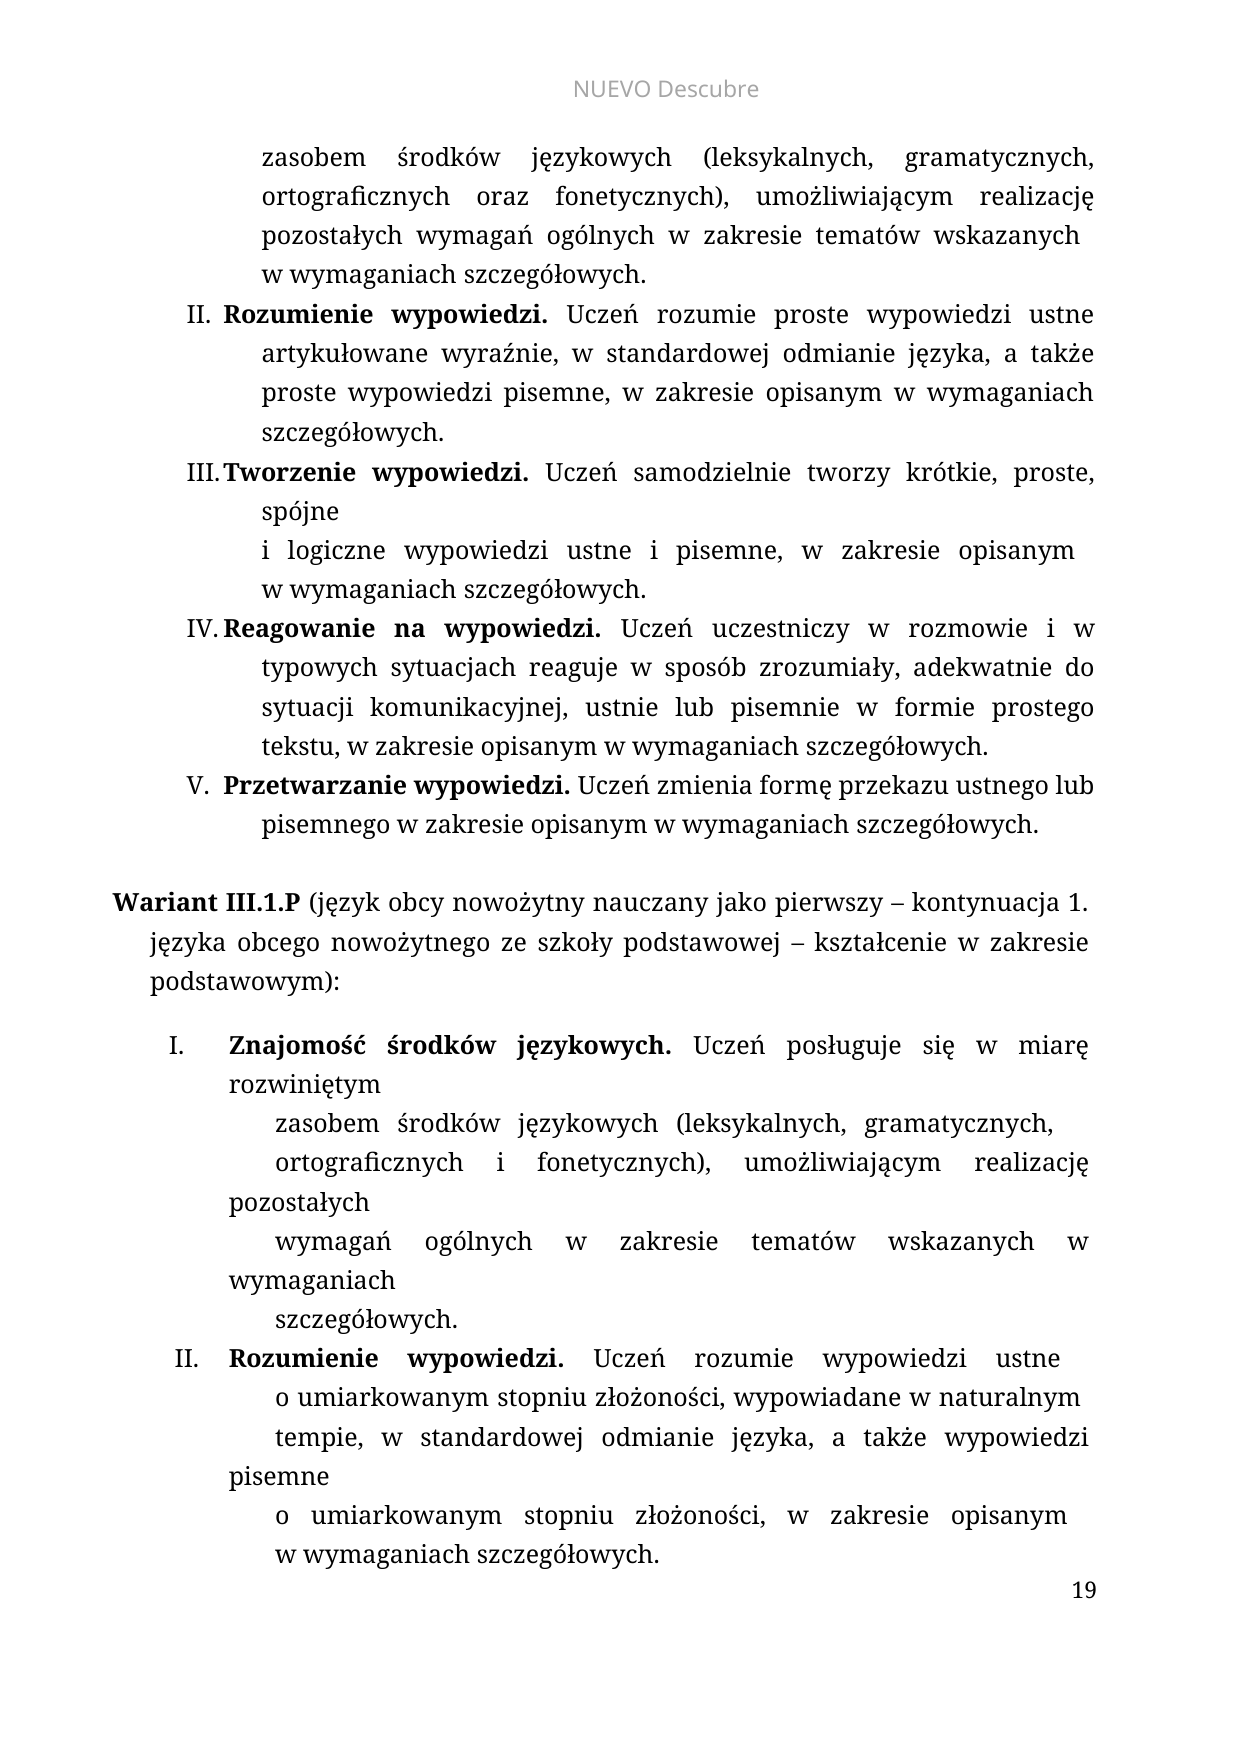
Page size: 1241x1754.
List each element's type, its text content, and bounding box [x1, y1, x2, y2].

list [186, 139, 1095, 291]
list Reagowanie na wypowiedzi. Uczeń uczestniczy w rozmowie i w typowych sytuacjach reaguje w sposób zrozumiały, adekwatnie do sytuacji komunikacyjnej, ustnie lub pisemnie w formie prostego tekstu, w zakresie opisanym w wymaganiach szczegółowych. [186, 611, 1095, 762]
list Rozumienie wypowiedzi. Uczeń rozumie proste wypowiedzi ustne artykułowane wyraźnie, w standardowej odmianie języka, a także proste wypowiedzi pisemne, w zakresie opisanym w wymaganiach szczegółowych. [186, 297, 1095, 448]
list Znajomość środków językowych. Uczeń posługuje się w miarę rozwiniętym zasobem środków językowych (leksykalnych, gramatycznych, ortograficznych i fonetycznych), umożliwiającym realizację pozostałych wymagań ogólnych w zakresie tematów wskazanych w wymaganiach szczegółowych. [184, 1027, 1089, 1336]
list Przetwarzanie wypowiedzi. Uczeń zmienia formę przekazu ustnego lub pisemnego w zakresie opisanym w wymaganiach szczegółowych. [186, 767, 1094, 841]
list Tworzenie wypowiedzi. Uczeń samodzielnie tworzy krótkie, proste, spójne i logiczne wypowiedzi ustne i pisemne, w zakresie opisanym w wymaganiach szczegółowych. [186, 454, 1095, 606]
text Wariant III.1.P (język obcy nowożytny nauczany jako pierwszy – kontynuacja 1. języka obcego nowożytnego ze szkoły podstawowej – kształcenie w zakresie podstawowym): [112, 885, 1089, 997]
list Rozumienie wypowiedzi. Uczeń rozumie wypowiedzi ustne o umiarkowanym stopniu złożoności, wypowiadane w naturalnym tempie, w standardowej odmianie języka, a także wypowiedzi pisemne o umiarkowanym stopniu złożoności, w zakresie opisanym w wymaganiach szczegółowych. [199, 1341, 1089, 1571]
